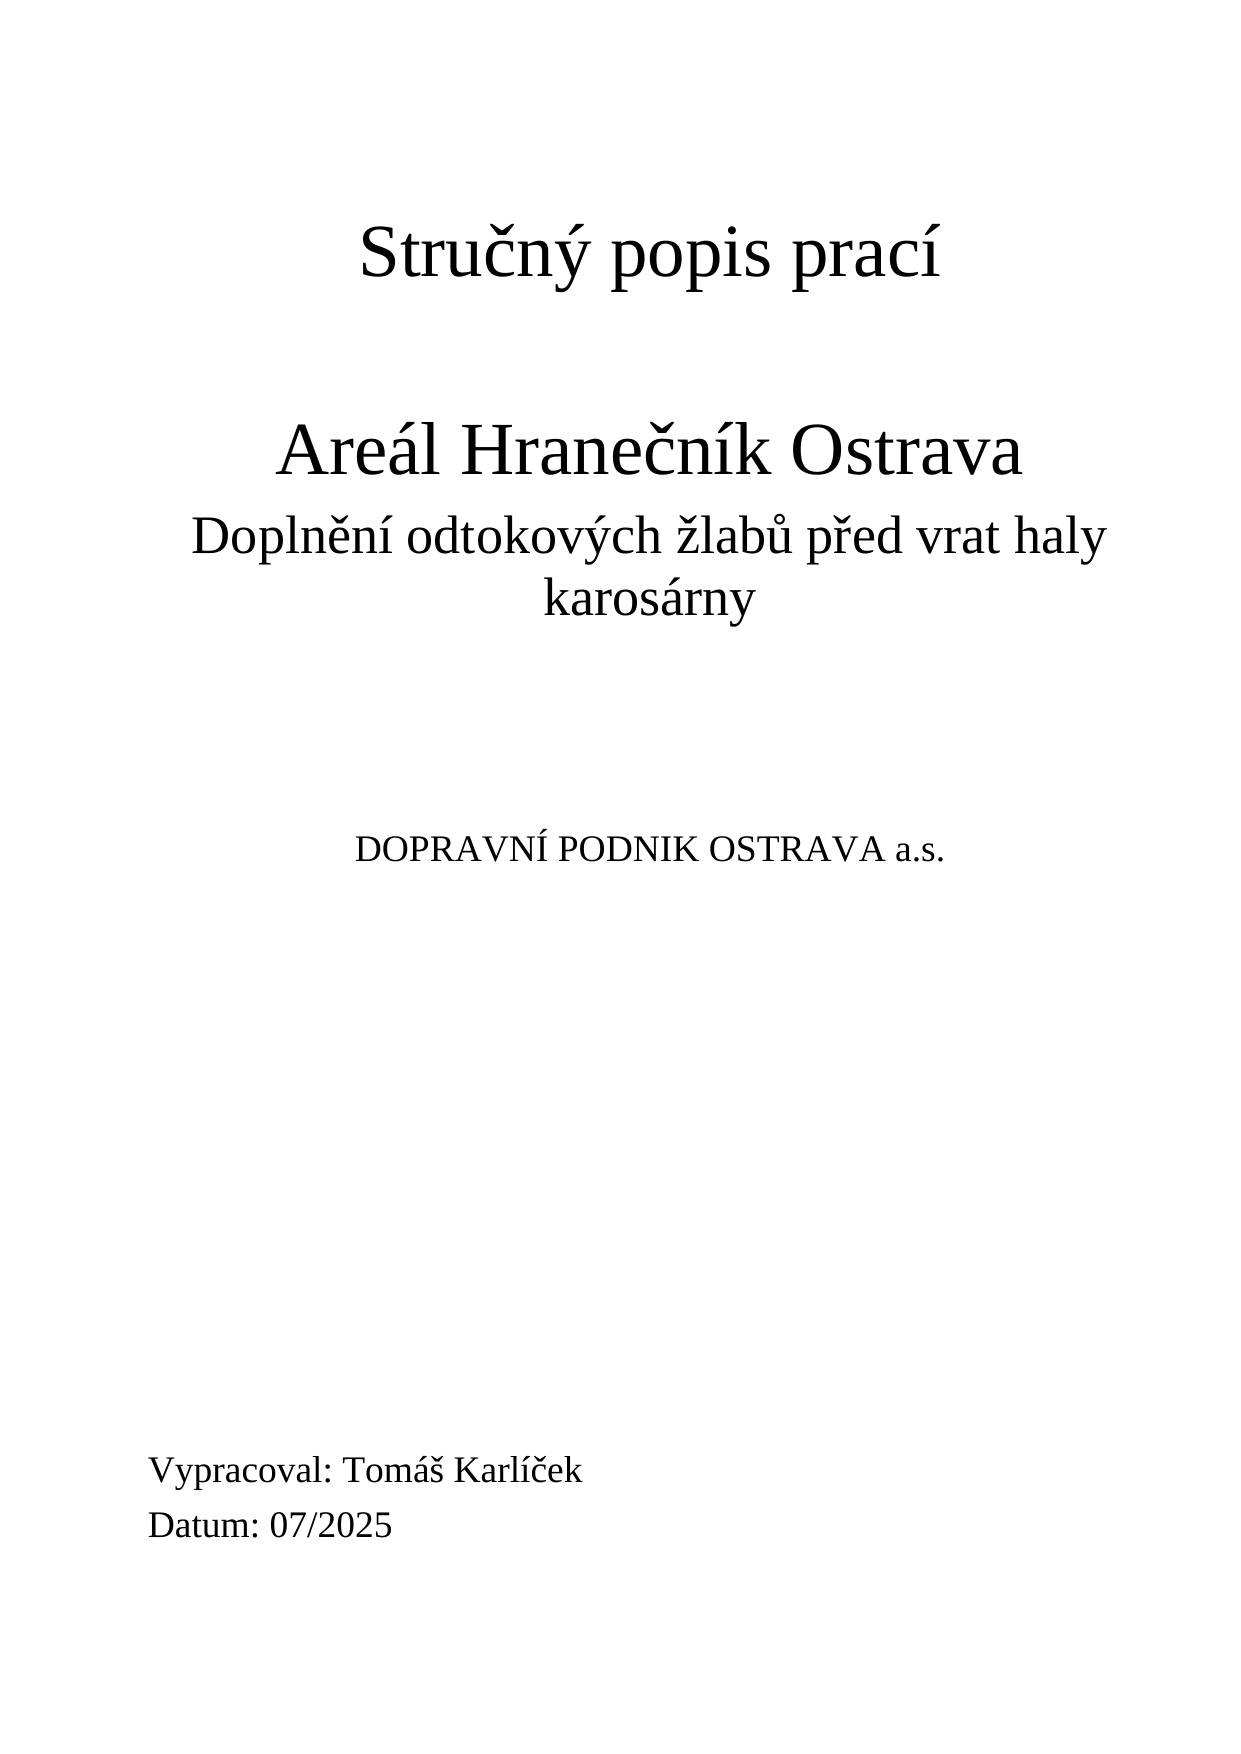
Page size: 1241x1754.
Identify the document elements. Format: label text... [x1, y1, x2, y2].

text Vypracoval: Tomáš Karlíček [148, 1447, 1152, 1490]
text Areál Hranečník Ostrava [148, 404, 1152, 491]
text Datum: 07/2025 [148, 1503, 1152, 1546]
text Stručný popis prací [148, 207, 1152, 293]
text Doplnění odtokových žlabů před vrat haly karosárny [148, 503, 1152, 628]
text DOPRAVNÍ PODNIK OSTRAVA a.s. [148, 826, 1152, 869]
